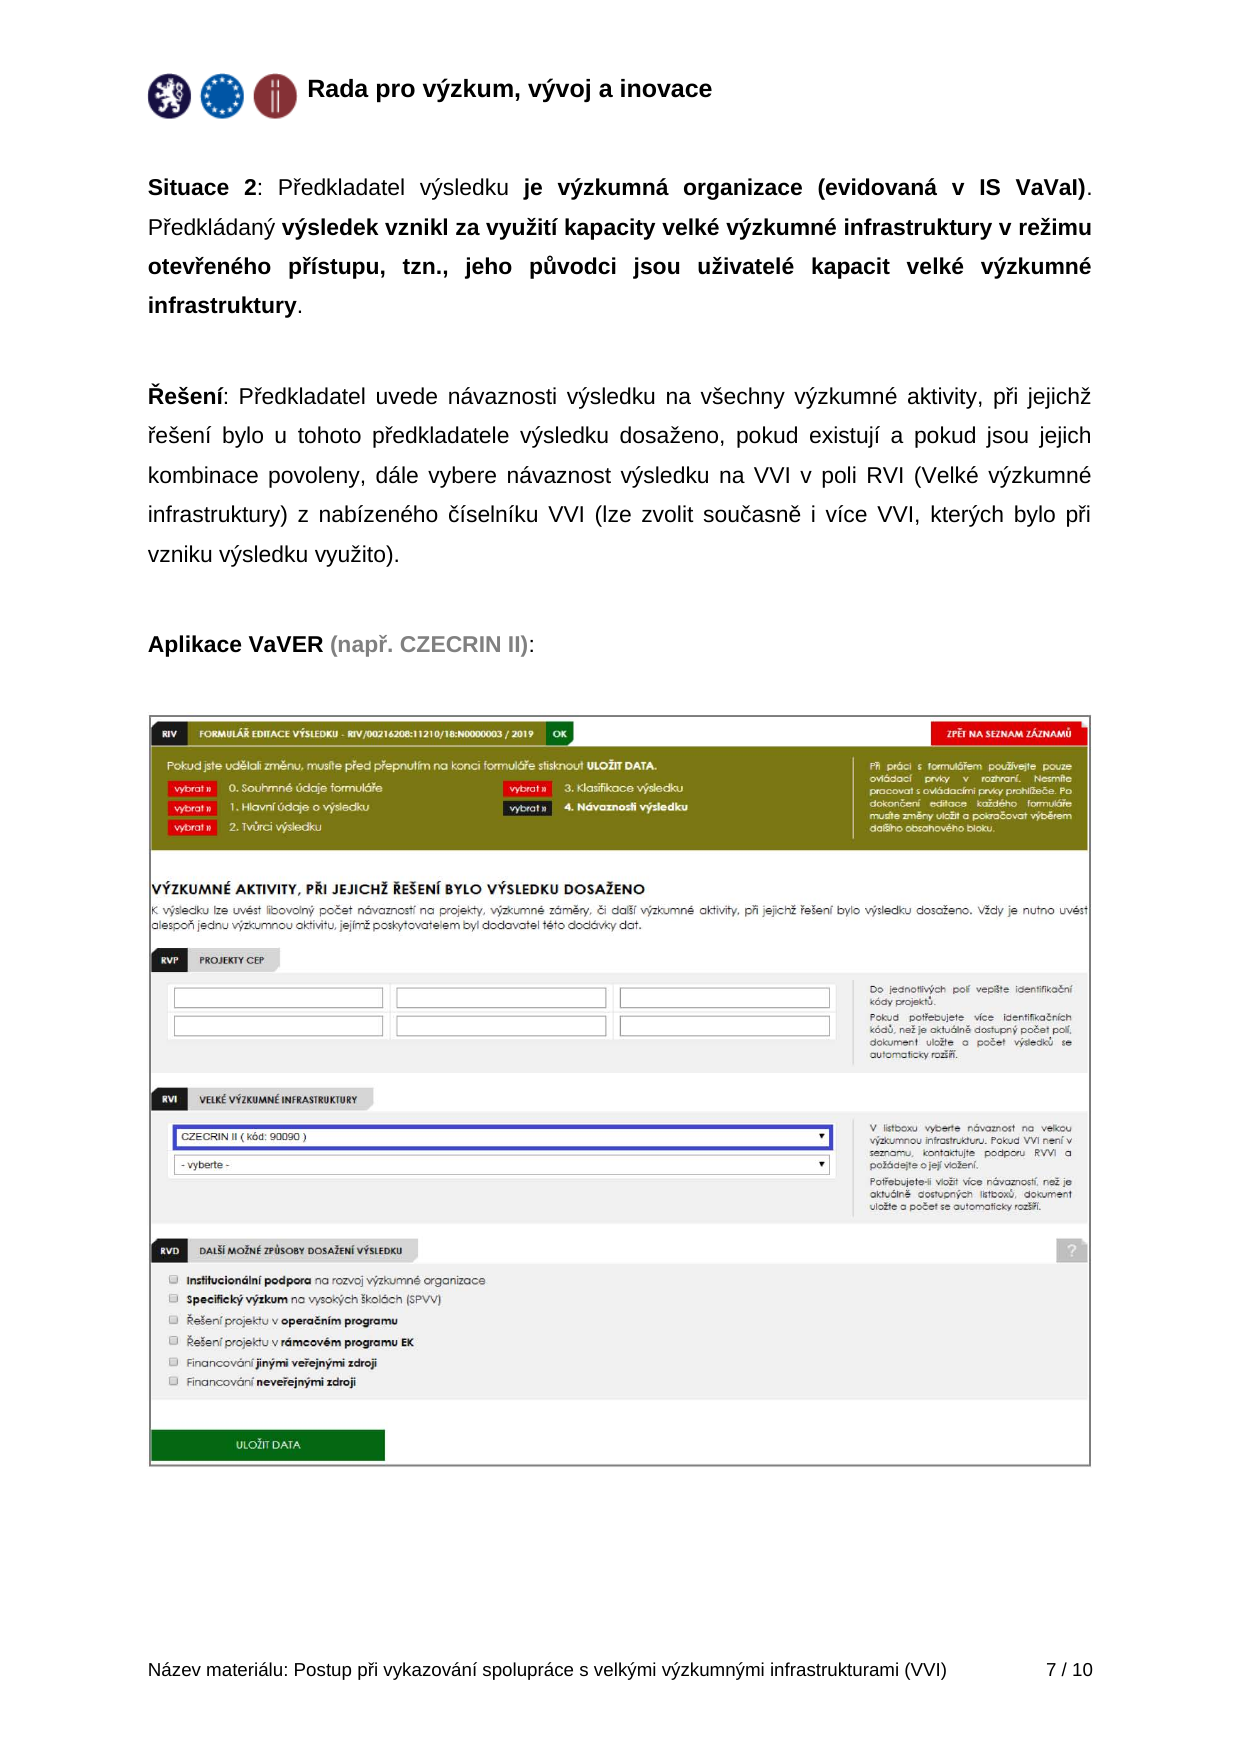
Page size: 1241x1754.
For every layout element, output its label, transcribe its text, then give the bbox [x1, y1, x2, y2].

text Řešení: Předkladatel uvede návaznosti výsledku na všechny výzkumné aktivity, při jejichž řešení bylo u tohoto předkladatele výsledku dosaženo, pokud existují a pokud jsou jejich kombinace povoleny, dále vybere návaznost výsledku na VVI v poli RVI (Velké výzkumné infrastruktury) z nabízeného číselníku VVI (lze zvolit současně i více VVI, kterých bylo při vzniku výsledku využito). [148, 383, 1093, 567]
text Aplikace VaVER (např. CZECRIN II): [148, 631, 1093, 658]
picture [147, 73, 298, 120]
picture [146, 712, 1093, 1469]
text Situace 2: Předkladatel výsledku je výzkumná organizace (evidovaná v IS VaVaI). Předkládaný výsledek vznikl za využití kapacity velké výzkumné infrastruktury v režimu otevřeného přístupu, tzn., jeho původci jsou uživatelé kapacit velké výzkumné infrastruktury. [148, 174, 1093, 319]
